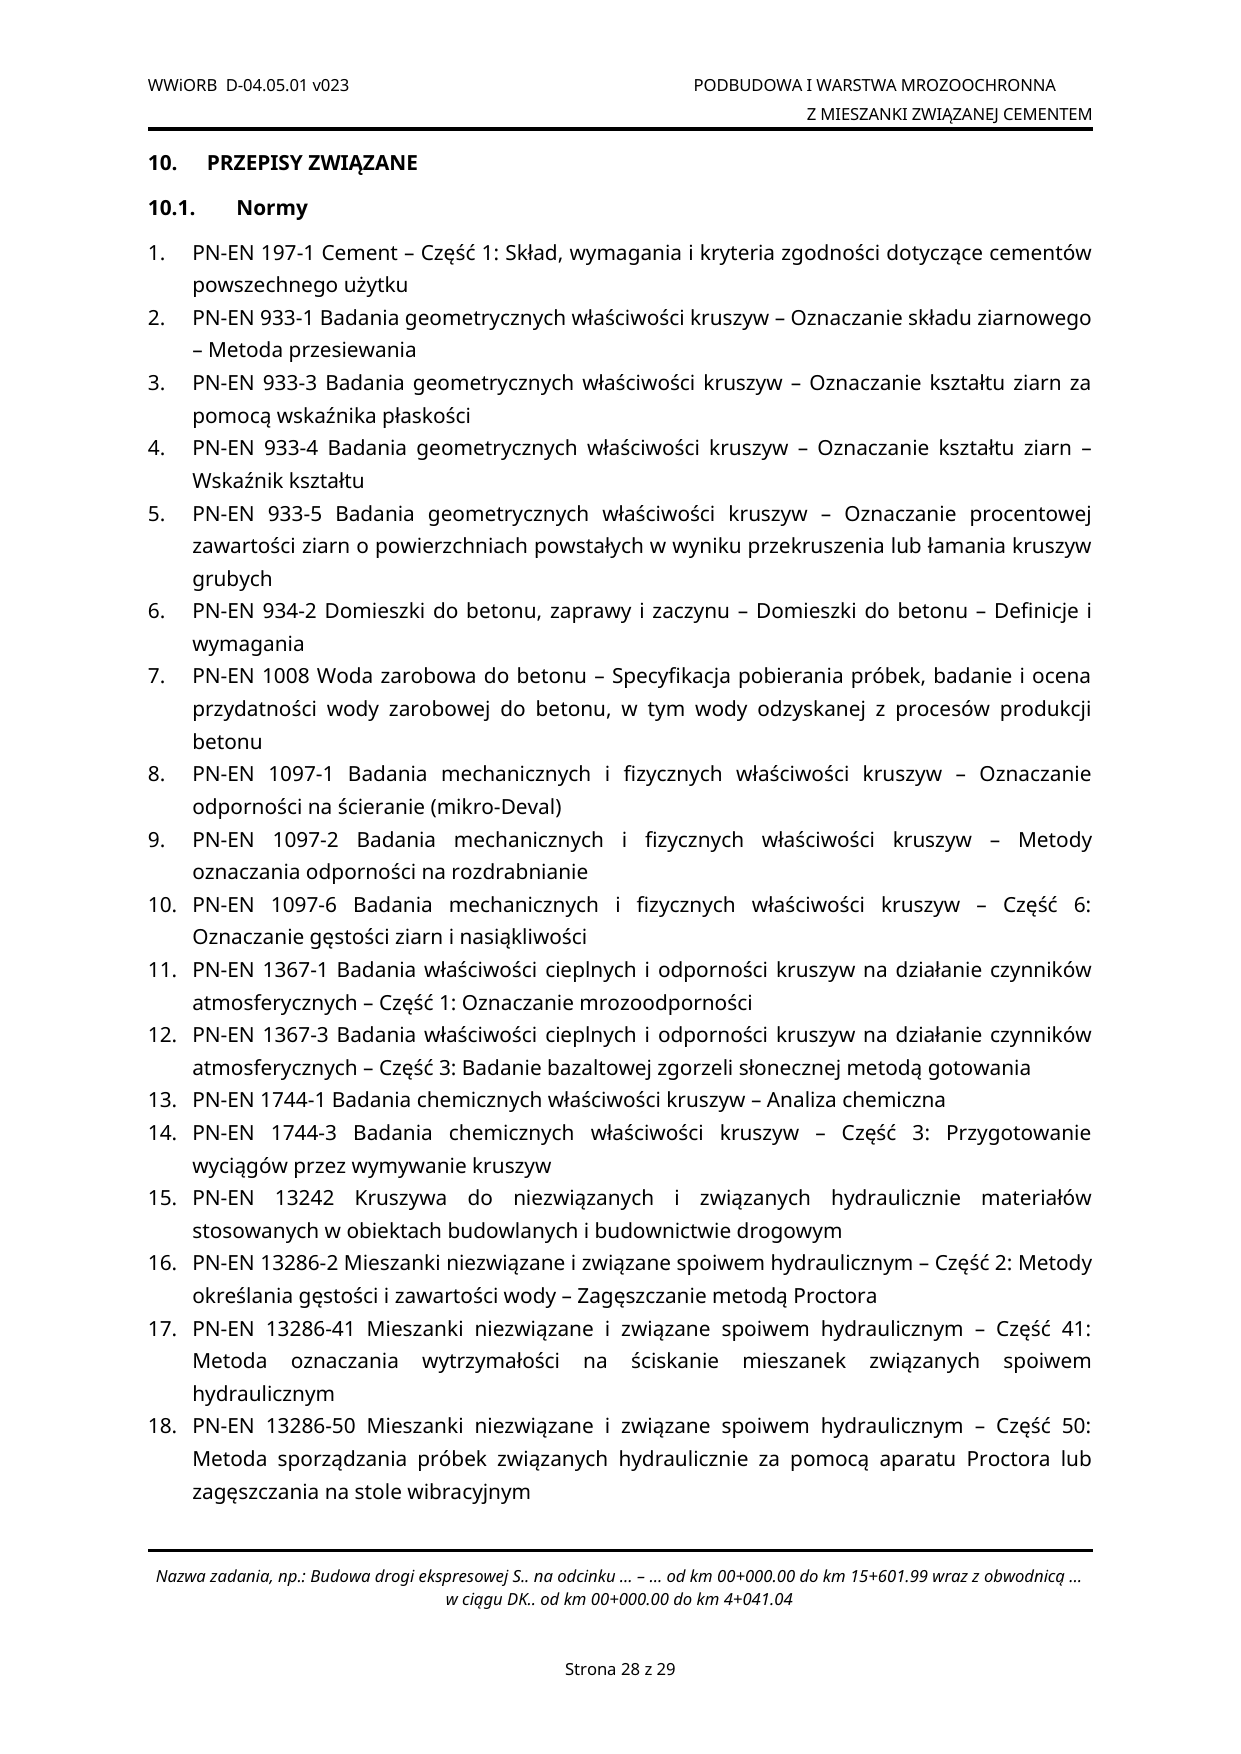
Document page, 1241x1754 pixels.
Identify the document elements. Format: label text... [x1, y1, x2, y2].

list PN-EN 1367-1 Badania właściwości cieplnych i odporności kruszyw na działanie czynników atmosferycznych – Część 1: Oznaczanie mrozoodporności [148, 955, 1093, 1016]
subtitle Normy [148, 193, 1093, 221]
list PN-EN 197-1 Cement – Część 1: Skład, wymagania i kryteria zgodności dotyczące cementów powszechnego użytku [148, 238, 1093, 299]
list PN-EN 934-2 Domieszki do betonu, zaprawy i zaczynu – Domieszki do betonu – Definicje i wymagania [148, 596, 1093, 657]
list PN-EN 1097-6 Badania mechanicznych i fizycznych właściwości kruszyw – Część 6: Oznaczanie gęstości ziarn i nasiąkliwości [148, 890, 1093, 951]
list PN-EN 1744-3 Badania chemicznych właściwości kruszyw – Część 3: Przygotowanie wyciągów przez wymywanie kruszyw [148, 1118, 1093, 1179]
list PN-EN 933-3 Badania geometrycznych właściwości kruszyw – Oznaczanie kształtu ziarn za pomocą wskaźnika płaskości [148, 368, 1093, 429]
list PN-EN 933-1 Badania geometrycznych właściwości kruszyw – Oznaczanie składu ziarnowego – Metoda przesiewania [148, 303, 1093, 364]
list PN-EN 13242 Kruszywa do niezwiązanych i związanych hydraulicznie materiałów stosowanych w obiektach budowlanych i budownictwie drogowym [148, 1183, 1093, 1244]
list PN-EN 13286-41 Mieszanki niezwiązane i związane spoiwem hydraulicznym – Część 41: Metoda oznaczania wytrzymałości na ściskanie mieszanek związanych spoiwem hydraulicznym [148, 1314, 1093, 1407]
subtitle PRZEPISY ZWIĄZANE [148, 148, 1093, 176]
list PN-EN 1367-3 Badania właściwości cieplnych i odporności kruszyw na działanie czynników atmosferycznych – Część 3: Badanie bazaltowej zgorzeli słonecznej metodą gotowania [148, 1020, 1093, 1081]
list PN-EN 933-4 Badania geometrycznych właściwości kruszyw – Oznaczanie kształtu ziarn – Wskaźnik kształtu [148, 433, 1093, 494]
list PN-EN 1008 Woda zarobowa do betonu – Specyfikacja pobierania próbek, badanie i ocena przydatności wody zarobowej do betonu, w tym wody odzyskanej z procesów produkcji betonu [148, 662, 1093, 755]
list PN-EN 1744-1 Badania chemicznych właściwości kruszyw – Analiza chemiczna [148, 1086, 1093, 1114]
list PN-EN 1097-1 Badania mechanicznych i fizycznych właściwości kruszyw – Oznaczanie odporności na ścieranie (mikro-Deval) [148, 759, 1093, 821]
list PN-EN 13286-50 Mieszanki niezwiązane i związane spoiwem hydraulicznym – Część 50: Metoda sporządzania próbek związanych hydraulicznie za pomocą aparatu Proctora lub zagęszczania na stole wibracyjnym [148, 1412, 1093, 1505]
list PN-EN 933-5 Badania geometrycznych właściwości kruszyw – Oznaczanie procentowej zawartości ziarn o powierzchniach powstałych w wyniku przekruszenia lub łamania kruszyw grubych [148, 499, 1093, 592]
list PN-EN 1097-2 Badania mechanicznych i fizycznych właściwości kruszyw – Metody oznaczania odporności na rozdrabnianie [148, 825, 1093, 886]
list PN-EN 13286-2 Mieszanki niezwiązane i związane spoiwem hydraulicznym – Część 2: Metody określania gęstości i zawartości wody – Zagęszczanie metodą Proctora [148, 1248, 1093, 1309]
